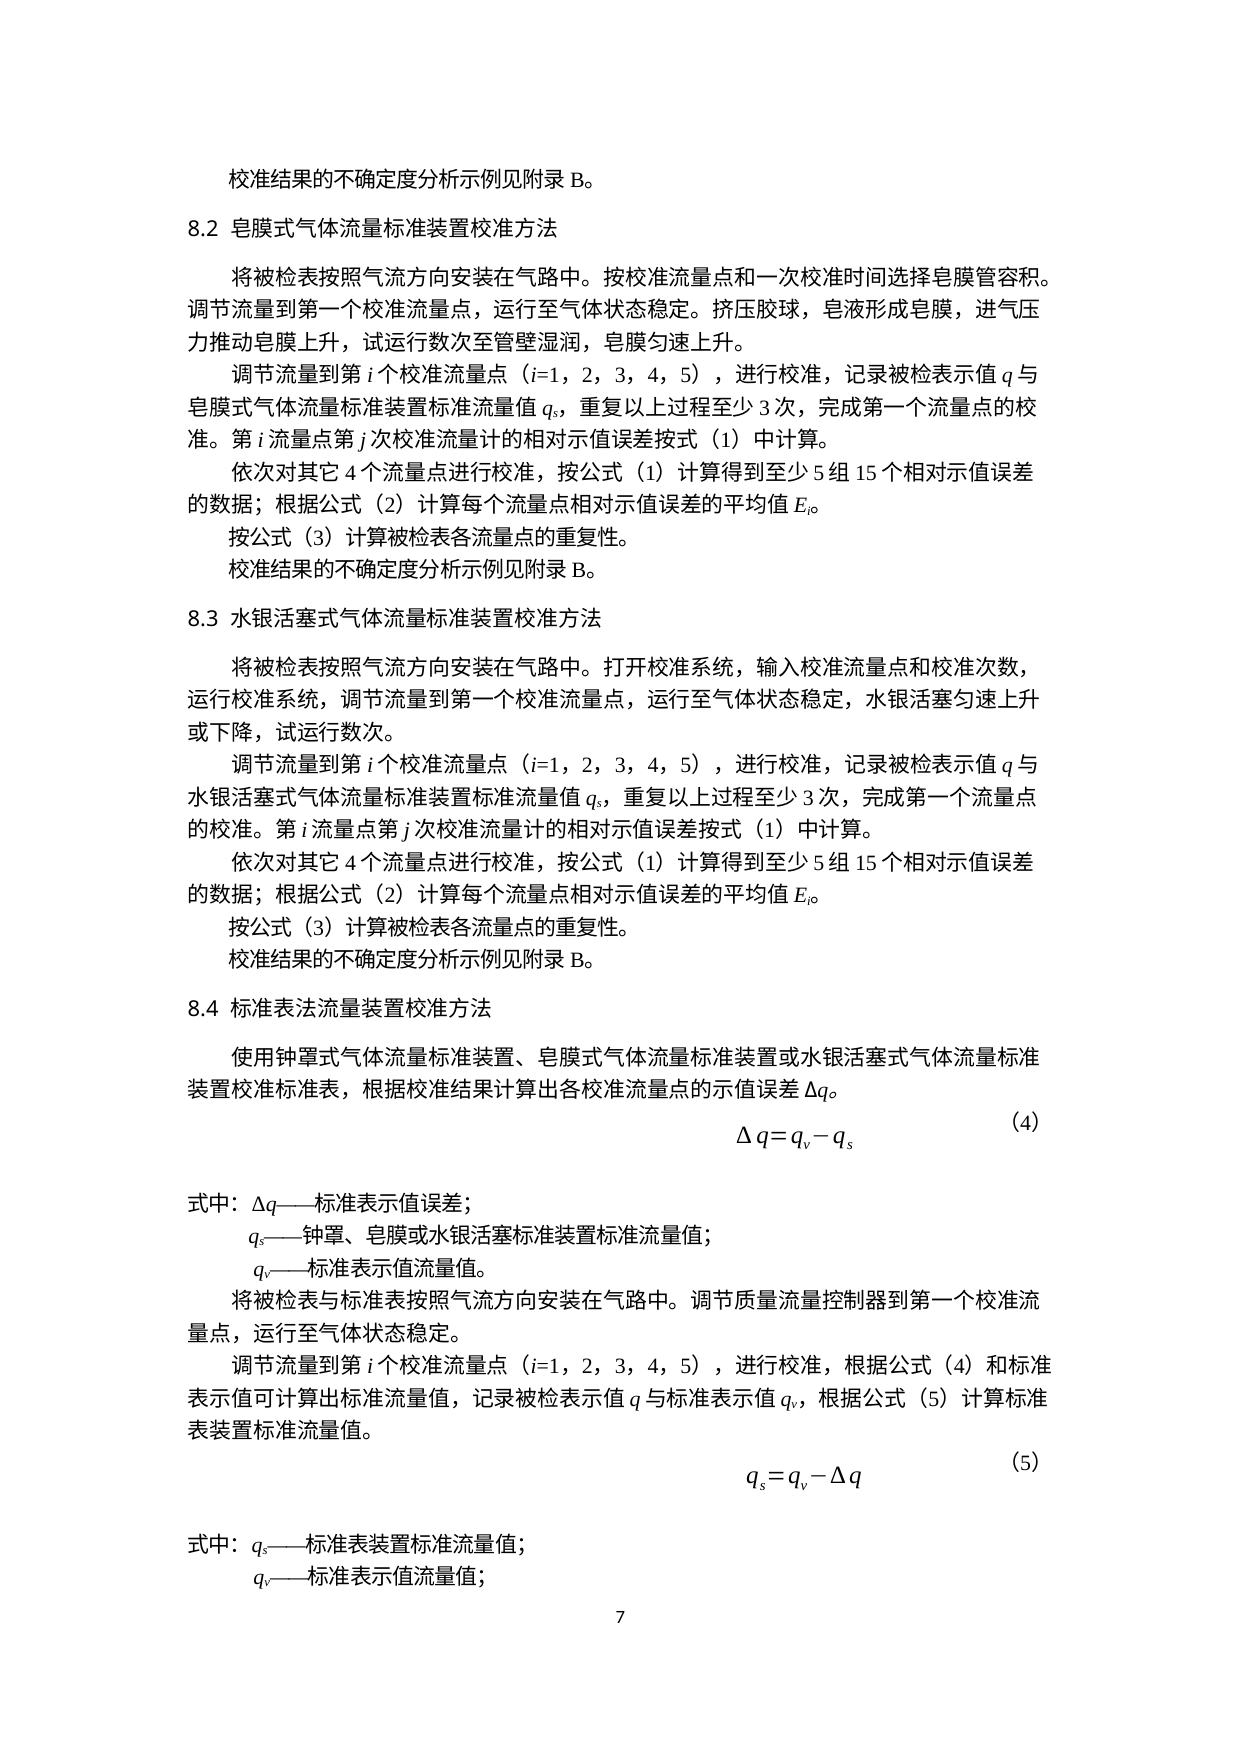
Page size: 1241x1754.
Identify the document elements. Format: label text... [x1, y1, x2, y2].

subtitle 8.4 标准表法流量装置校准方法 [187, 991, 1053, 1023]
text （5） [187, 1445, 1053, 1510]
text qv——标准表示值流量值。 [187, 1250, 1053, 1283]
text 式中：Δq——标准表示值误差； [187, 1185, 1053, 1218]
text 按公式（3）计算被检表各流量点的重复性。 [187, 909, 1053, 942]
text 使用钟罩式气体流量标准装置、皂膜式气体流量标准装置或水银活塞式气体流量标准装置校准标准表，根据校准结果计算出各校准流量点的示值误差Δq。 [187, 1039, 1053, 1104]
text 校准结果的不确定度分析示例见附录B。 [187, 942, 1053, 974]
text 依次对其它4个流量点进行校准，按公式（1）计算得到至少5组15个相对示值误差的数据；根据公式（2）计算每个流量点相对示值误差的平均值Ei。 [187, 844, 1053, 909]
text 按公式（3）计算被检表各流量点的重复性。 [187, 519, 1053, 552]
text 依次对其它4个流量点进行校准，按公式（1）计算得到至少5组15个相对示值误差的数据；根据公式（2）计算每个流量点相对示值误差的平均值Ei。 [187, 454, 1053, 519]
text 校准结果的不确定度分析示例见附录B。 [187, 162, 1053, 194]
text qs——钟罩、皂膜或水银活塞标准装置标准流量值； [187, 1218, 1053, 1250]
subtitle 8.3 水银活塞式气体流量标准装置校准方法 [187, 601, 1053, 633]
text 将被检表与标准表按照气流方向安装在气路中。调节质量流量控制器到第一个校准流量点，运行至气体状态稳定。 [187, 1283, 1053, 1348]
text qv——标准表示值流量值； [187, 1559, 1053, 1591]
text 将被检表按照气流方向安装在气路中。打开校准系统，输入校准流量点和校准次数，运行校准系统，调节流量到第一个校准流量点，运行至气体状态稳定，水银活塞匀速上升或下降，试运行数次。 [187, 649, 1053, 747]
text 将被检表按照气流方向安装在气路中。按校准流量点和一次校准时间选择皂膜管容积。调节流量到第一个校准流量点，运行至气体状态稳定。挤压胶球，皂液形成皂膜，进气压力推动皂膜上升，试运行数次至管壁湿润，皂膜匀速上升。 [187, 259, 1053, 357]
text 调节流量到第i个校准流量点（i=1，2，3，4，5），进行校准，记录被检表示值q与皂膜式气体流量标准装置标准流量值qs，重复以上过程至少3次，完成第一个流量点的校准。第i流量点第j次校准流量计的相对示值误差按式（1）中计算。 [187, 357, 1053, 454]
text 式中：qs——标准表装置标准流量值； [187, 1526, 1053, 1559]
text （4） [187, 1104, 1053, 1169]
text 调节流量到第i个校准流量点（i=1，2，3，4，5），进行校准，记录被检表示值q与水银活塞式气体流量标准装置标准流量值qs，重复以上过程至少3次，完成第一个流量点的校准。第i流量点第j次校准流量计的相对示值误差按式（1）中计算。 [187, 747, 1053, 844]
text 调节流量到第i个校准流量点（i=1，2，3，4，5），进行校准，根据公式（4）和标准表示值可计算出标准流量值，记录被检表示值q与标准表示值qv，根据公式（5）计算标准表装置标准流量值。 [187, 1348, 1053, 1445]
subtitle 8.2 皂膜式气体流量标准装置校准方法 [187, 211, 1053, 243]
text 校准结果的不确定度分析示例见附录B。 [187, 552, 1053, 584]
